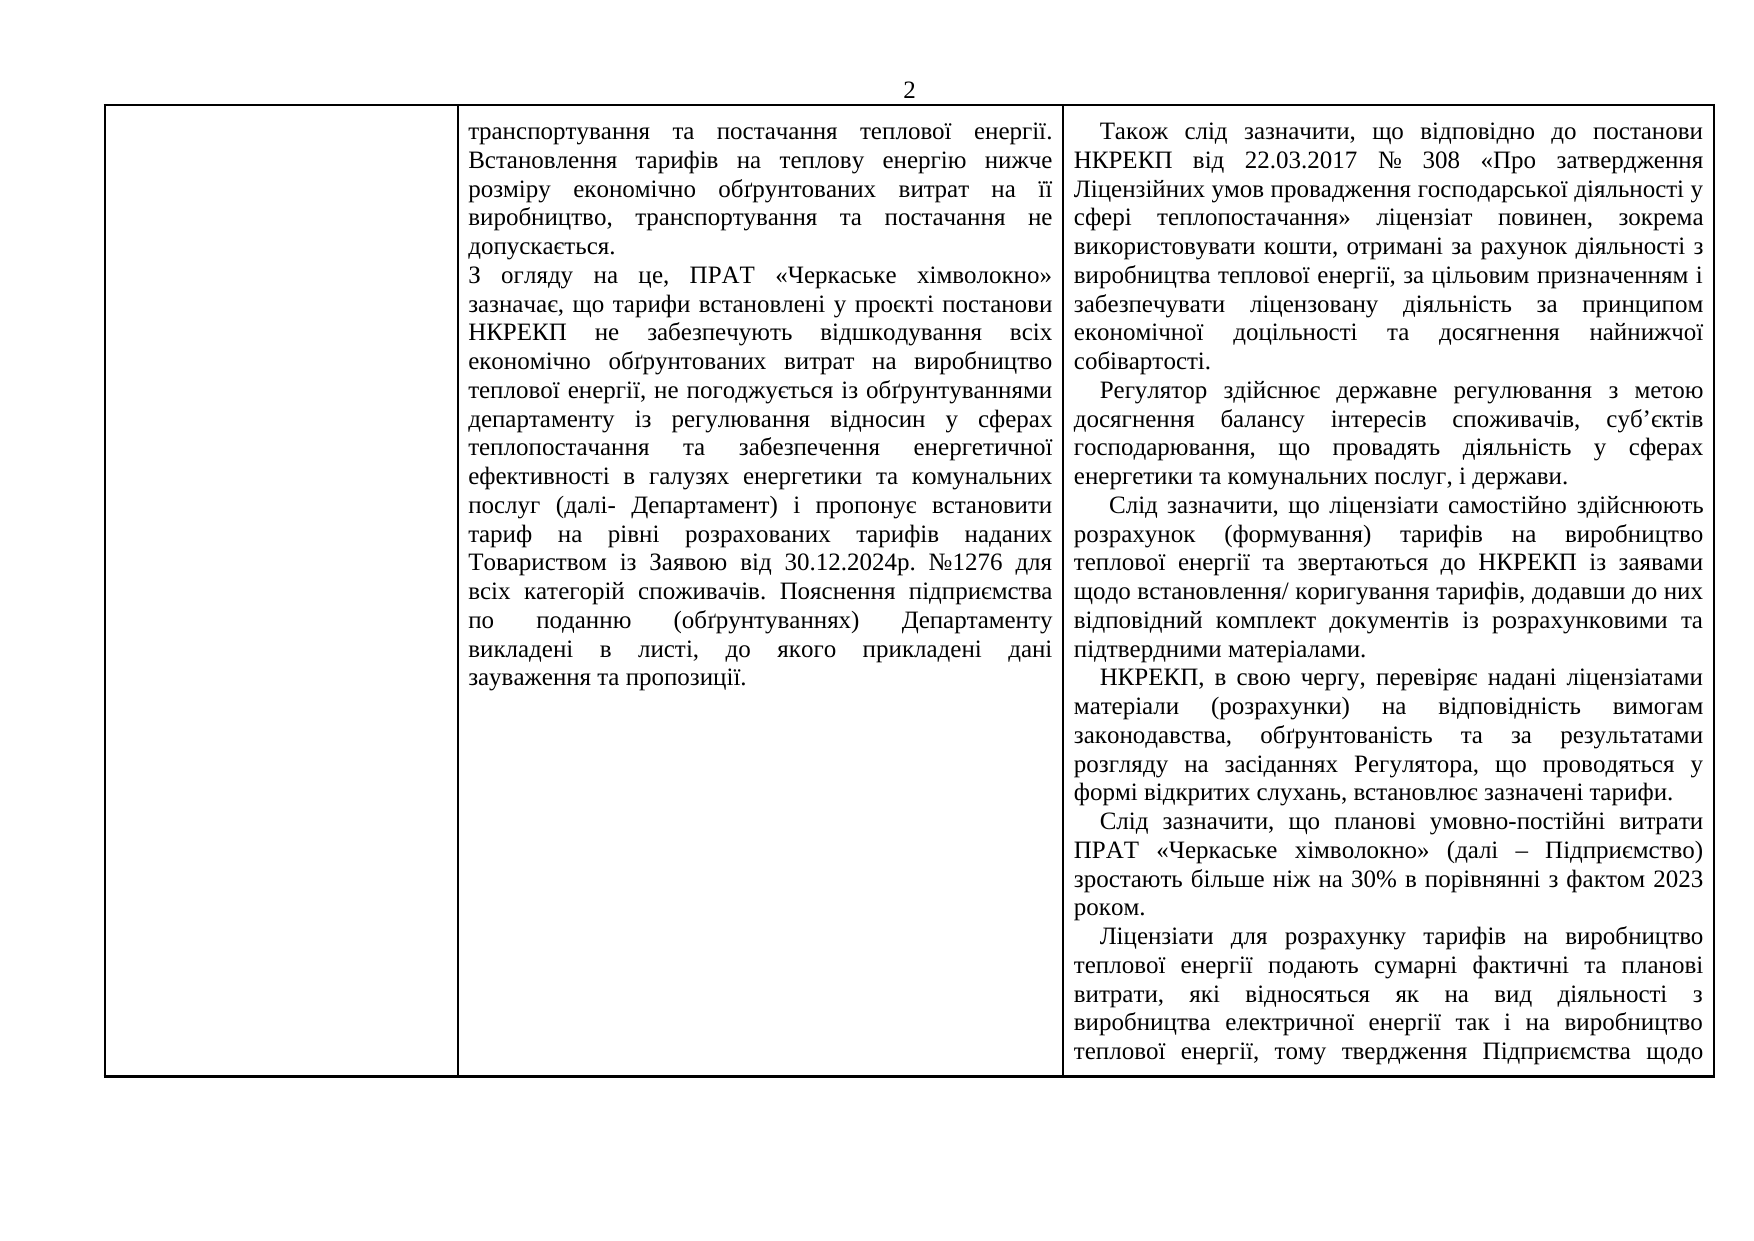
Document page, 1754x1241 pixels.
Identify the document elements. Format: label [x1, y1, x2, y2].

table_cell [106, 106, 457, 1075]
table_cell [1064, 106, 1713, 1075]
table_cell [459, 106, 1062, 1075]
